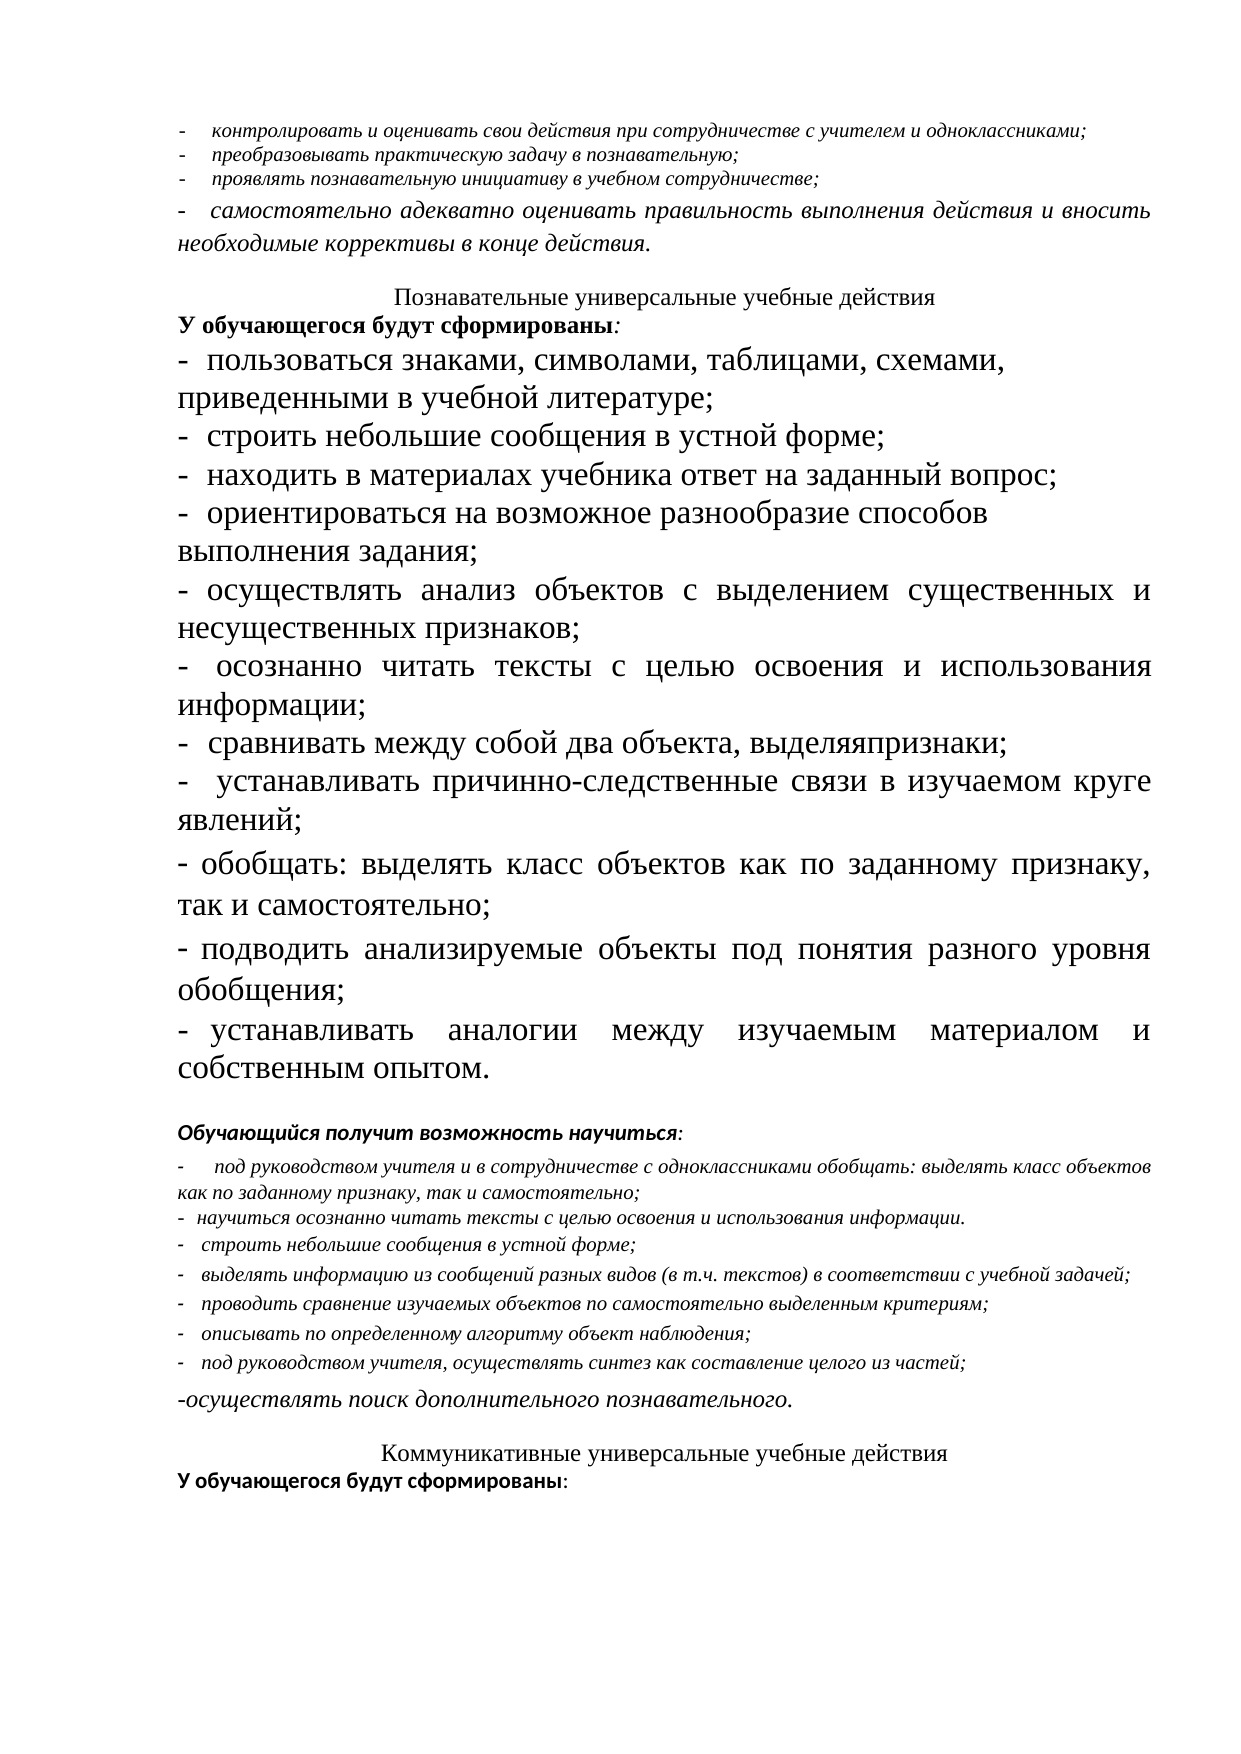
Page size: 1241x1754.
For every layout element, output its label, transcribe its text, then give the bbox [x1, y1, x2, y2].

text - осуществлять анализ объектов с выделением существенных и несущественных признаков; [177, 569, 1152, 646]
text - научиться осознанно читать тексты с целью освоения и использования информации. [177, 1205, 1152, 1229]
list под руководством учителя и в сотрудничестве с одноклассниками обобщать: выделять класс объектов как по заданному признаку, так и самостоятельно; [177, 1151, 1152, 1204]
list проводить сравнение изучаемых объектов по самостоятельно выделенным критериям; [177, 1288, 1152, 1317]
text - находить в материалах учебника ответ на заданный вопрос; [177, 454, 1152, 492]
text - устанавливать причинно-следственные связи в изучаемом круге явлений; [177, 761, 1152, 837]
text - осознанно читать тексты с целью освоения и использования информации; [177, 646, 1152, 722]
list -осуществлять поиск дополнительного познавательного. [177, 1376, 1152, 1413]
text - контролировать и оценивать свои действия при сотрудничестве с учителем и одноклассниками; [177, 118, 1152, 142]
text Коммуникативные универсальные учебные действия [177, 1438, 1152, 1467]
list Обучающийся получит возможность научиться: [177, 1118, 1152, 1146]
list обобщать: выделять класс объектов как по заданному признаку, так и самостоятельно; [177, 838, 1152, 922]
text У обучающегося будут сформированы: [177, 310, 1152, 339]
text - ориентироваться на возможное разнообразие способов выполнения задания; [177, 492, 1152, 569]
list У обучающегося будут сформированы: [177, 1467, 1152, 1495]
text - проявлять познавательную инициативу в учебном сотрудничестве; [177, 166, 1152, 190]
list описывать по определенному алгоритму объект наблюдения; [177, 1318, 1152, 1346]
text - строить небольшие сообщения в устной форме; [177, 416, 1152, 454]
list под руководством учителя, осуществлять синтез как составление целого из частей; [177, 1347, 1152, 1376]
text - сравнивать между собой два объекта, выделяяпризнаки; [177, 722, 1152, 761]
text - пользоваться знаками, символами, таблицами, схемами, приведенными в учебной литературе; [177, 339, 1152, 416]
list - самостоятельно адекватно оценивать правильность выполнения действия и вносить необходимые коррективы в конце действия. [177, 190, 1152, 256]
text - устанавливать аналогии между изучаемым материалом и собственным опытом. [177, 1009, 1152, 1086]
list выделять информацию из сообщений разных видов (в т.ч. текстов) в соответствии с учебной задачей; [177, 1259, 1152, 1287]
list строить небольшие сообщения в устной форме; [177, 1229, 1152, 1258]
text Познавательные универсальные учебные действия [177, 282, 1152, 310]
list подводить анализируемые объекты под понятия разного уровня обобщения; [177, 924, 1152, 1008]
text - преобразовывать практическую задачу в познавательную; [177, 142, 1152, 166]
